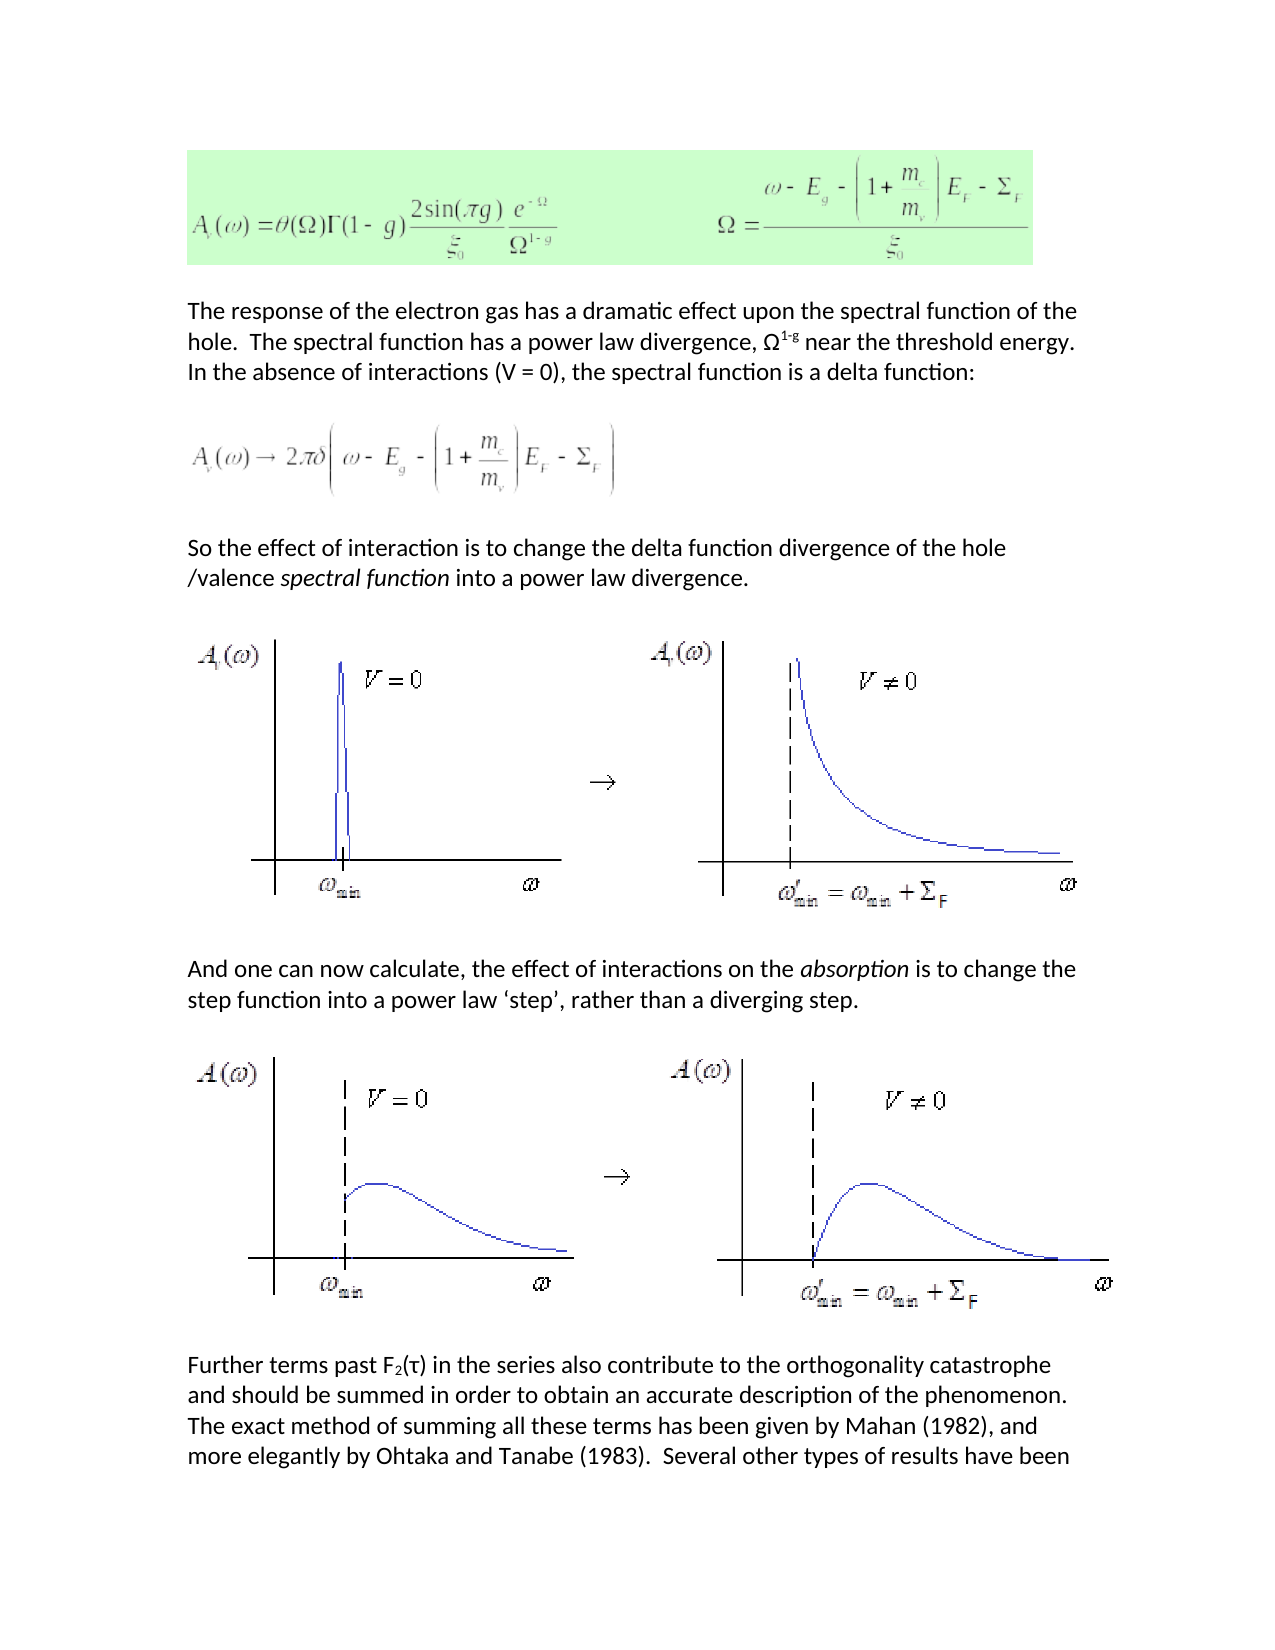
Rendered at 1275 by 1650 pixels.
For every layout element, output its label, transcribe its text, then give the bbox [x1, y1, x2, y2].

text And one can now calculate, the effect of interactions on the absorption is to change the step function into a power law ‘step’, rather than a diverging step. [187, 953, 1087, 1014]
text The response of the electron gas has a dramatic effect upon the spectral function of the hole. The spectral function has a power law divergence, Ω1-g near the threshold energy. In the absence of interactions (V = 0), the spectral function is a delta function: [187, 295, 1087, 387]
picture [187, 1045, 1122, 1319]
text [187, 1349, 1087, 1471]
picture [187, 623, 1088, 923]
text So the effect of interaction is to change the delta function divergence of the hole /valence spectral function into a power law divergence. [187, 532, 1087, 593]
